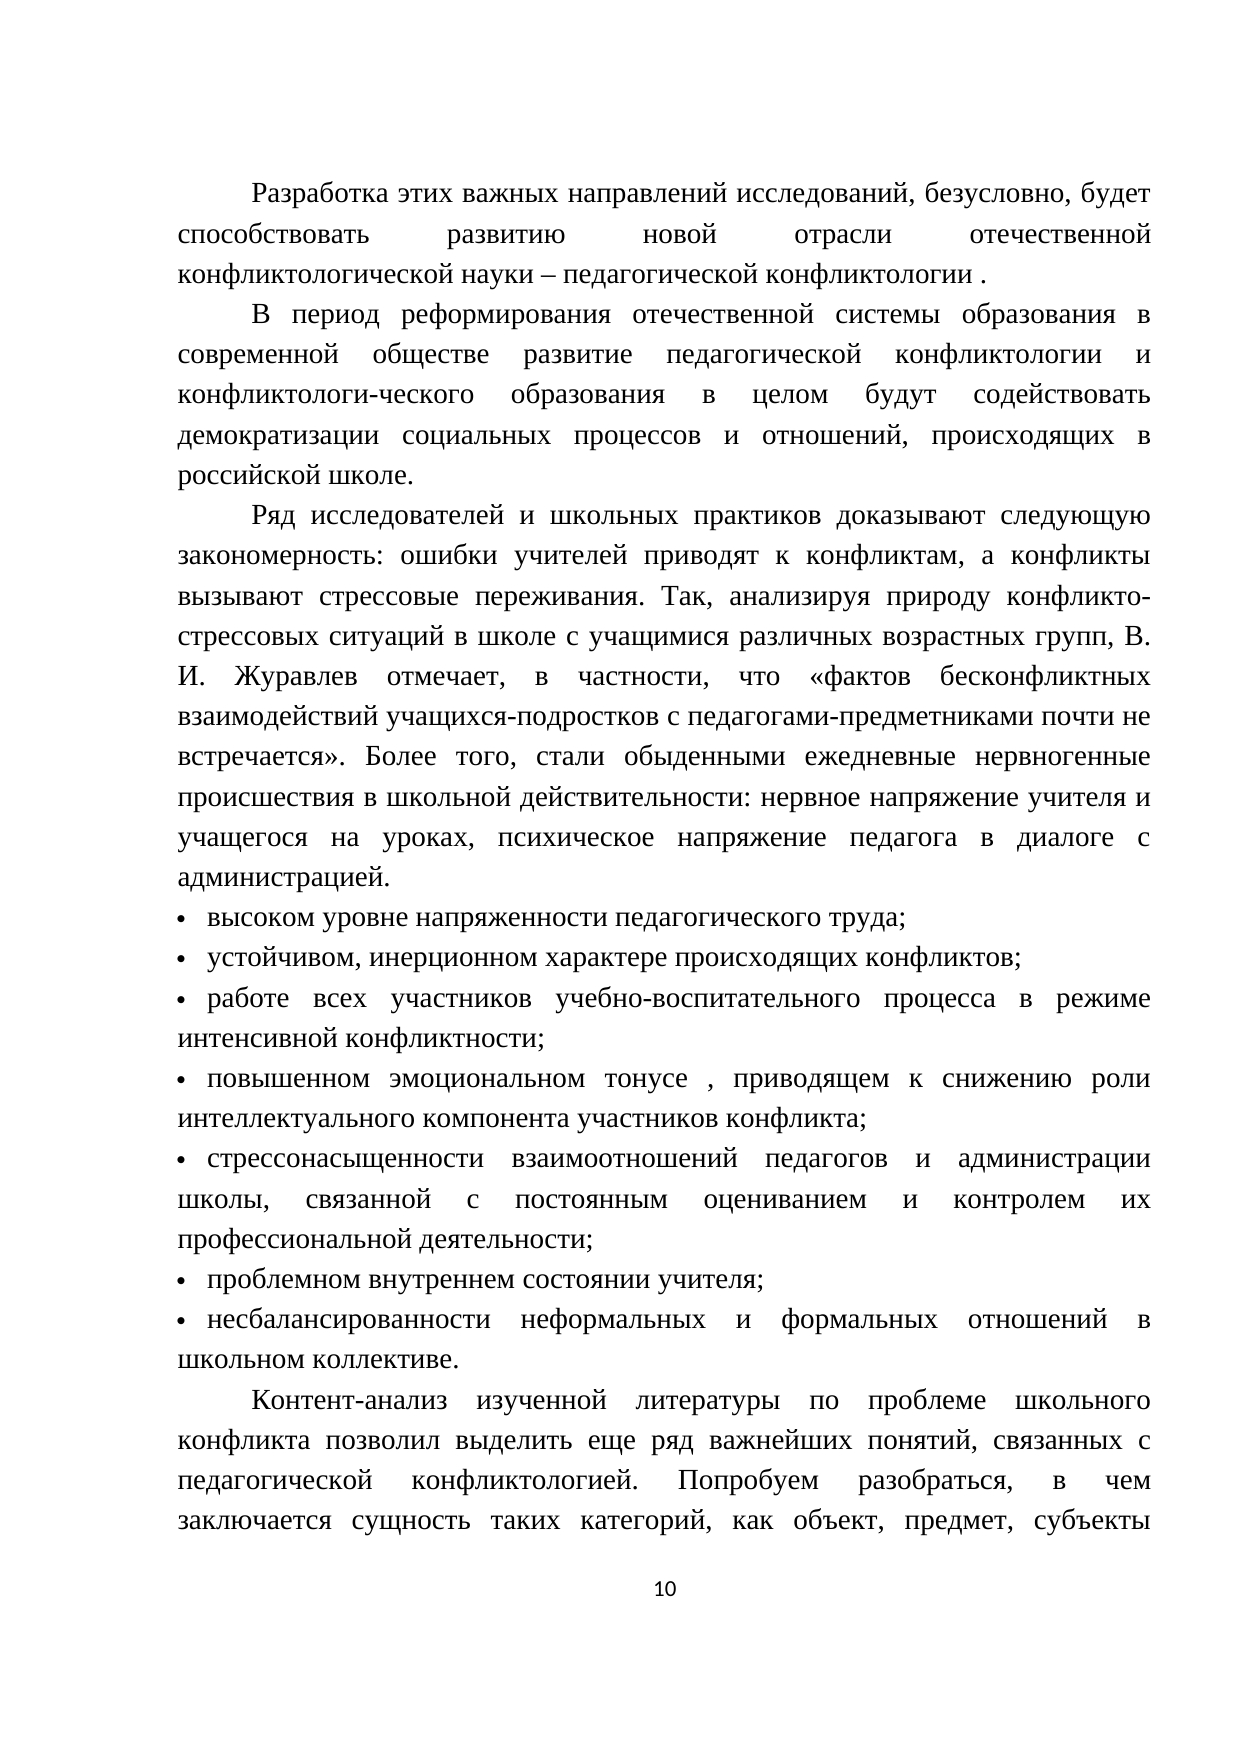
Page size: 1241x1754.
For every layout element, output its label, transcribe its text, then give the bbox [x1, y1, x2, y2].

text Ряд исследователей и школьных практиков доказывают следующую закономерность: ошибки учителей приводят к конфликтам, а конфликты вызывают стрессовые переживания. Так, анализируя природу конфликто-стрессовых ситуаций в школе с учащимися различных возрастных групп, В. И. Журавлев отмечает, в частности, что «фактов бесконфликтных взаимодействий учащихся-подростков с педагогами-предметниками почти не встречается». Более того, стали обыденными ежедневные нервногенные происшествия в школьной действительности: нервное напряжение учителя и учащегося на уроках, психическое напряжение педагога в диалоге с администрацией. [177, 497, 1152, 893]
list работе всех участников учебно-воспитательного процесса в режиме интенсивной конфликтности; [177, 980, 1152, 1053]
list несбалансированности неформальных и формальных отношений в школьном коллективе. [177, 1301, 1152, 1375]
list проблемном внутреннем состоянии учителя; [177, 1261, 1152, 1295]
text Разработка этих важных направлений исследований, безусловно, будет способствовать развитию новой отрасли отечественной конфликтологической науки – педагогической конфликтологии . [177, 176, 1152, 289]
text В период реформирования отечественной системы образования в современной обществе развитие педагогической конфликтологии и конфликтологи-ческого образования в целом будут содействовать демократизации социальных процессов и отношений, происходящих в российской школе. [177, 296, 1152, 491]
list стрессонасыщенности взаимоотношений педагогов и администрации школы, связанной с постоянным оцениванием и контролем их профессиональной деятельности; [177, 1141, 1152, 1254]
list устойчивом, инерционном характере происходящих конфликтов; [177, 939, 1152, 973]
list высоком уровне напряженности педагогического труда; [177, 899, 1152, 933]
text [177, 1382, 1152, 1536]
list повышенном эмоциональном тонусе , приводящем к снижению роли интеллектуального компонента участников конфликта; [177, 1060, 1152, 1134]
